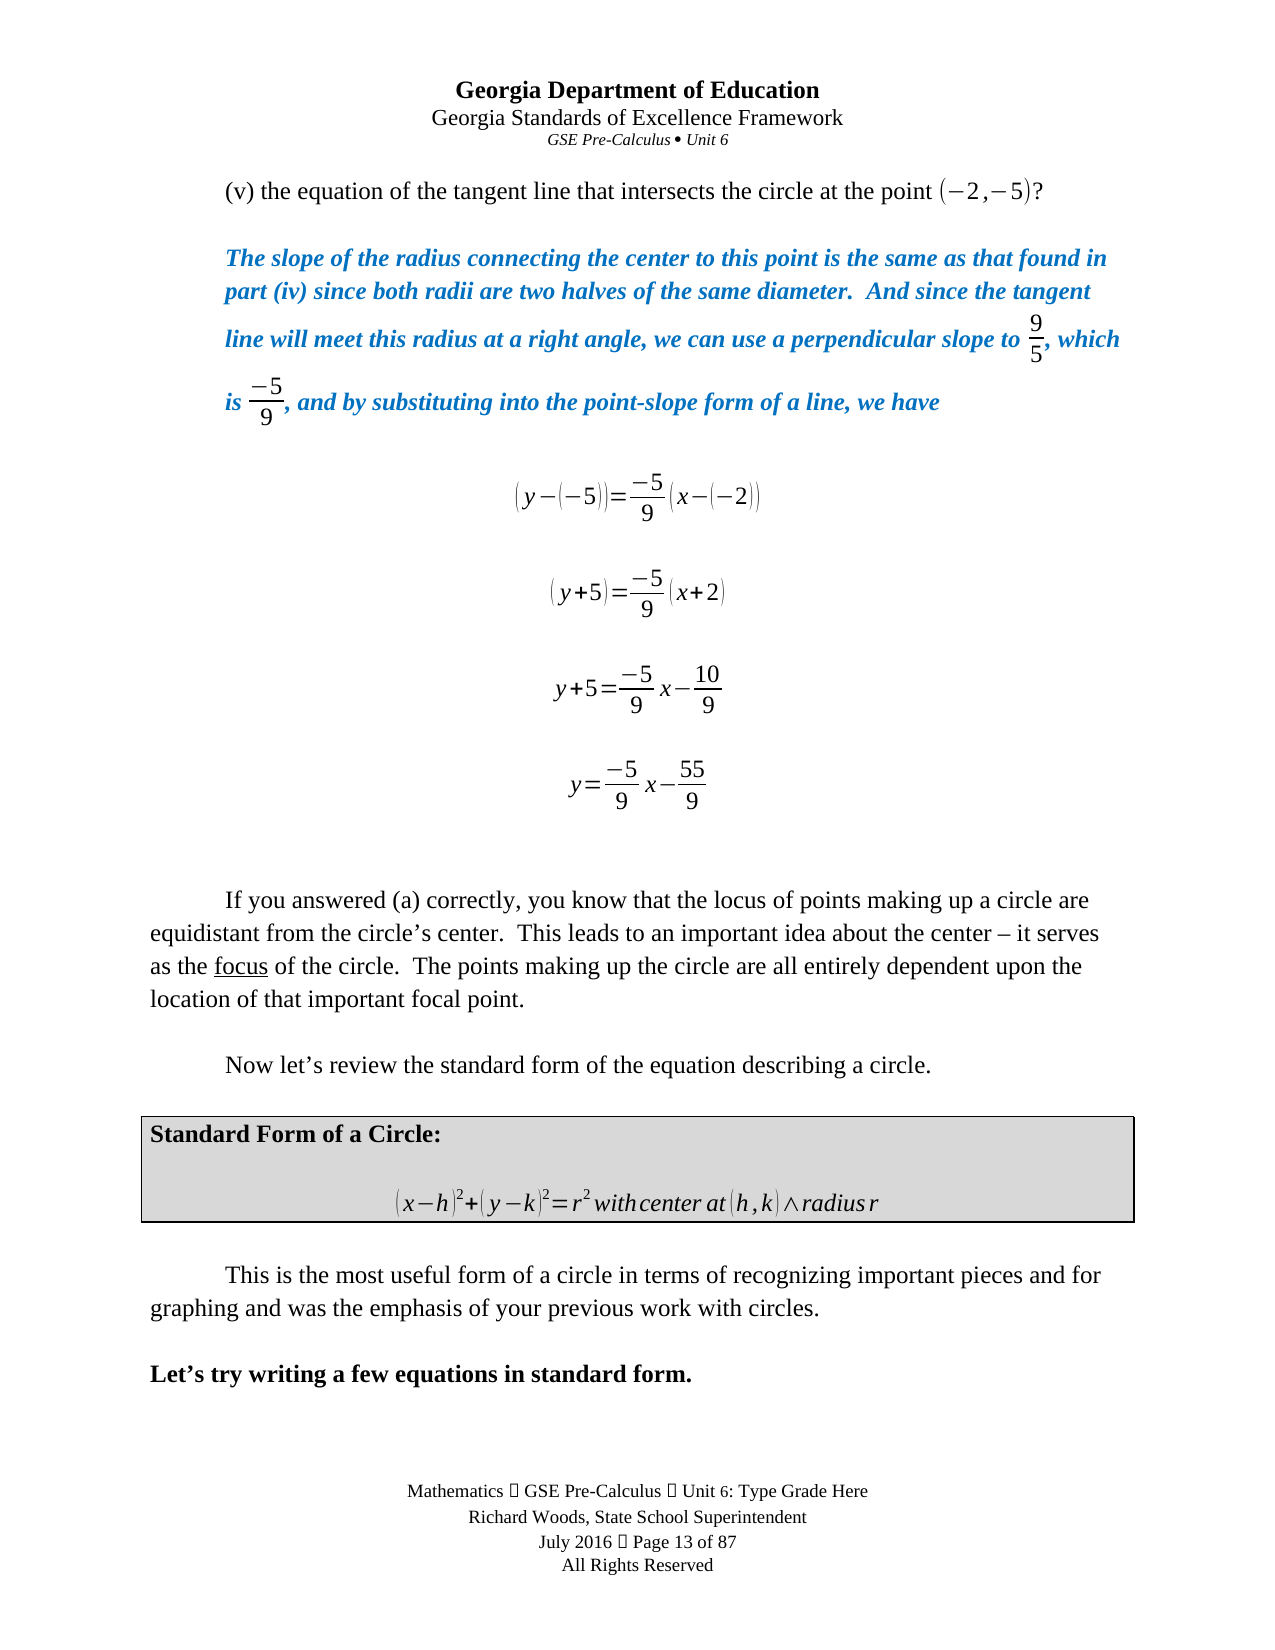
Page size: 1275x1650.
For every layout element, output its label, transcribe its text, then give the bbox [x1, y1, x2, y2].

text If you answered (a) correctly, you know that the locus of points making up a circle are equidistant from the circle’s center. This leads to an important idea about the center – it serves as the focus of the circle. The points making up the circle are all entirely dependent upon the location of that important focal point. [150, 885, 1125, 1013]
text This is the most useful form of a circle in terms of recognizing important pieces and for graphing and was the emphasis of your previous work with circles. [150, 1260, 1125, 1322]
text The slope of the radius connecting the center to this point is the same as that found in part (iv) since both radii are two halves of the same diameter. And since the tangent line will meet this radius at a right angle, we can use a perpendicular slope to , which is , and by substituting into the point-slope form of a line, we have [150, 243, 1125, 431]
text Standard Form of a Circle: [142, 1117, 1133, 1148]
text Let’s try writing a few equations in standard form. [150, 1359, 1125, 1388]
text Now let’s review the standard form of the equation describing a circle. [150, 1050, 1125, 1079]
text (v) the equation of the tangent line that intersects the circle at the point ? [150, 176, 1125, 206]
